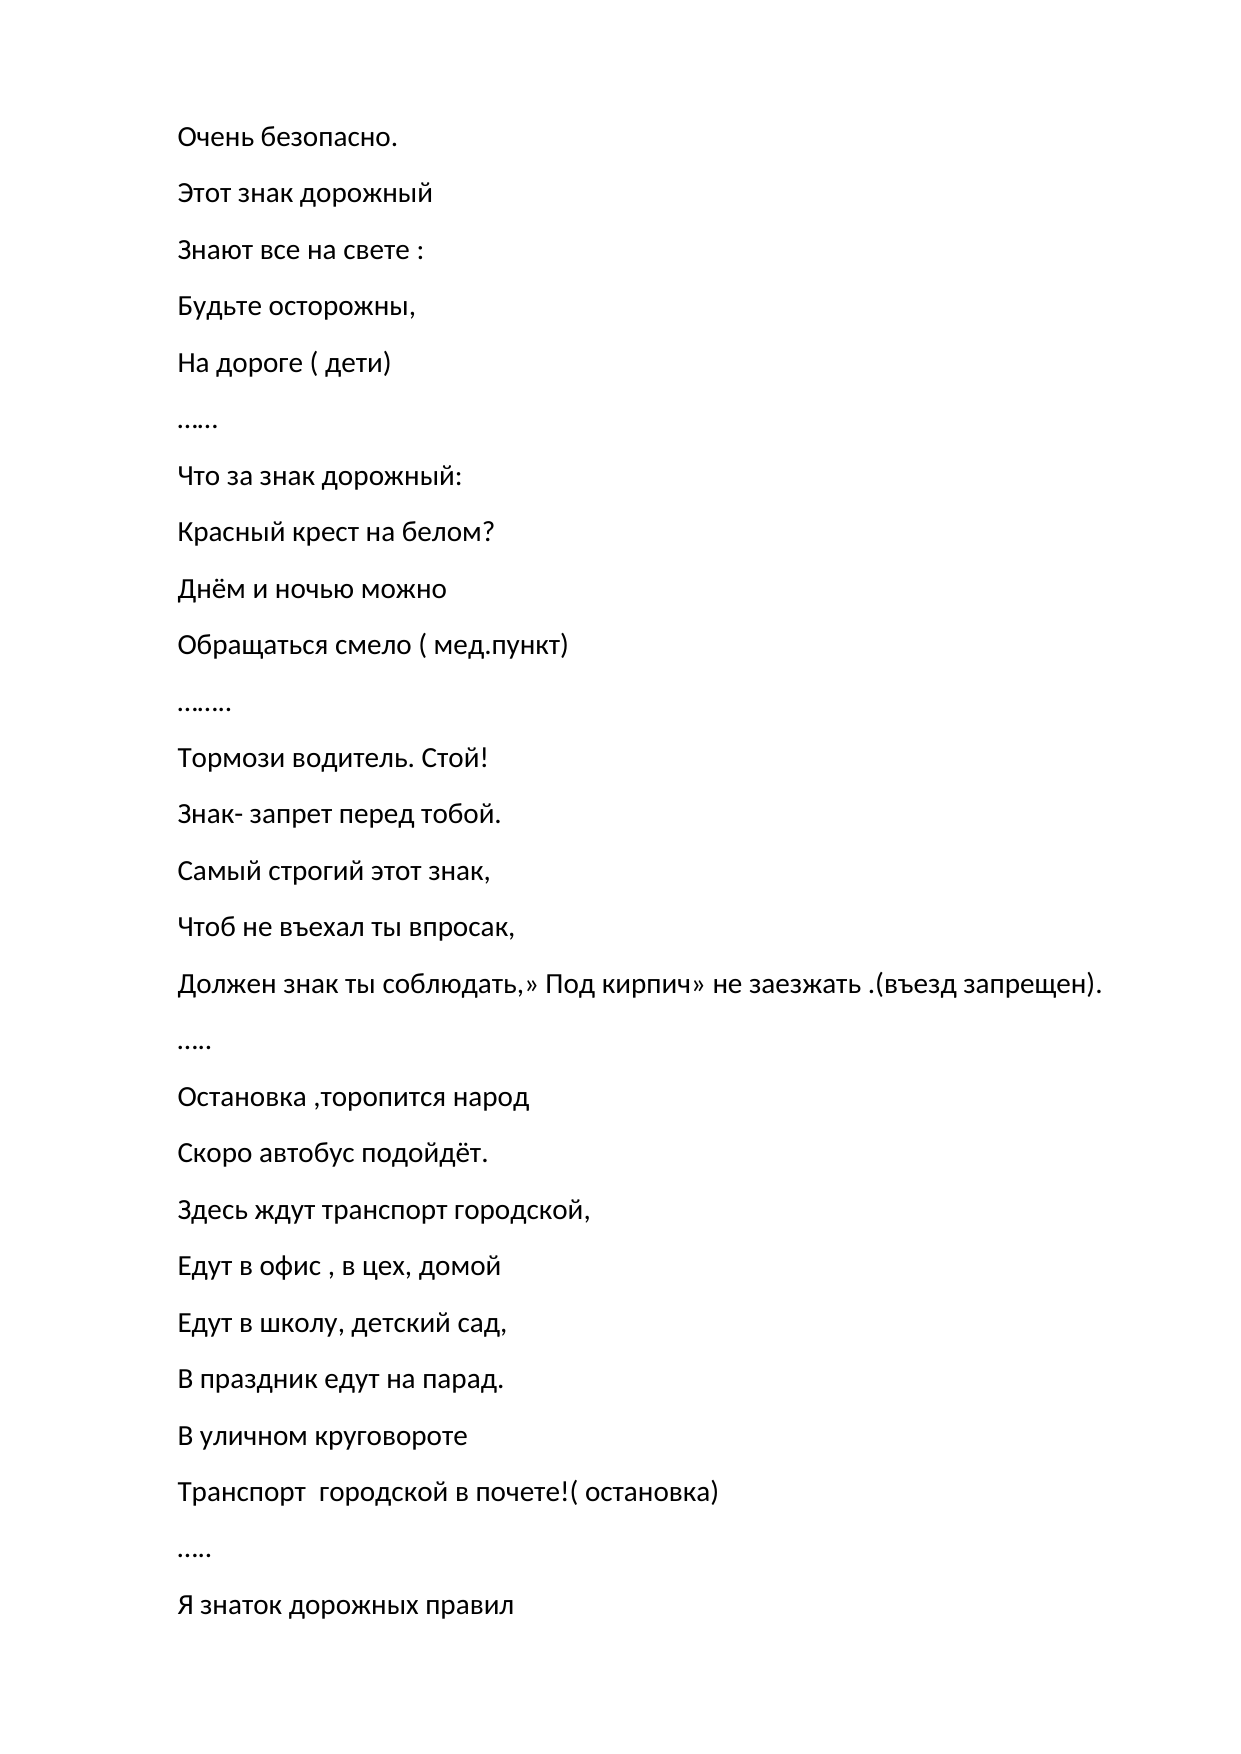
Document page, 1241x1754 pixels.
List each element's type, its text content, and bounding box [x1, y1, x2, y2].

text ….. [177, 1021, 1152, 1057]
text Тормози водитель. Стой! [177, 739, 1152, 775]
text На дороге ( дети) [177, 344, 1152, 379]
text Должен знак ты соблюдать,» Под кирпич» не заезжать .(въезд запрещен). [177, 965, 1152, 1001]
text Знают все на свете : [177, 231, 1152, 267]
text В праздник едут на парад. [177, 1360, 1152, 1396]
text Днём и ночью можно [177, 570, 1152, 605]
text Остановка ,торопится народ [177, 1078, 1152, 1113]
text Очень безопасно. [177, 118, 1152, 154]
text Красный крест на белом? [177, 513, 1152, 549]
text Самый строгий этот знак, [177, 852, 1152, 888]
text Знак- запрет перед тобой. [177, 796, 1152, 831]
text Здесь ждут транспорт городской, [177, 1191, 1152, 1226]
text Я знаток дорожных правил [177, 1586, 1152, 1622]
text Едут в школу, детский сад, [177, 1304, 1152, 1339]
text ….. [177, 1529, 1152, 1565]
text Обращаться смело ( мед.пункт) [177, 626, 1152, 662]
text Транспорт городской в почете!( остановка) [177, 1473, 1152, 1509]
text Скоро автобус подойдёт. [177, 1134, 1152, 1170]
text …….. [177, 683, 1152, 718]
text Едут в офис , в цех, домой [177, 1247, 1152, 1283]
text Чтоб не въехал ты впросак, [177, 908, 1152, 944]
text Что за знак дорожный: [177, 457, 1152, 492]
text Этот знак дорожный [177, 174, 1152, 210]
text В уличном круговороте [177, 1417, 1152, 1452]
text Будьте осторожны, [177, 287, 1152, 323]
text …… [177, 400, 1152, 436]
